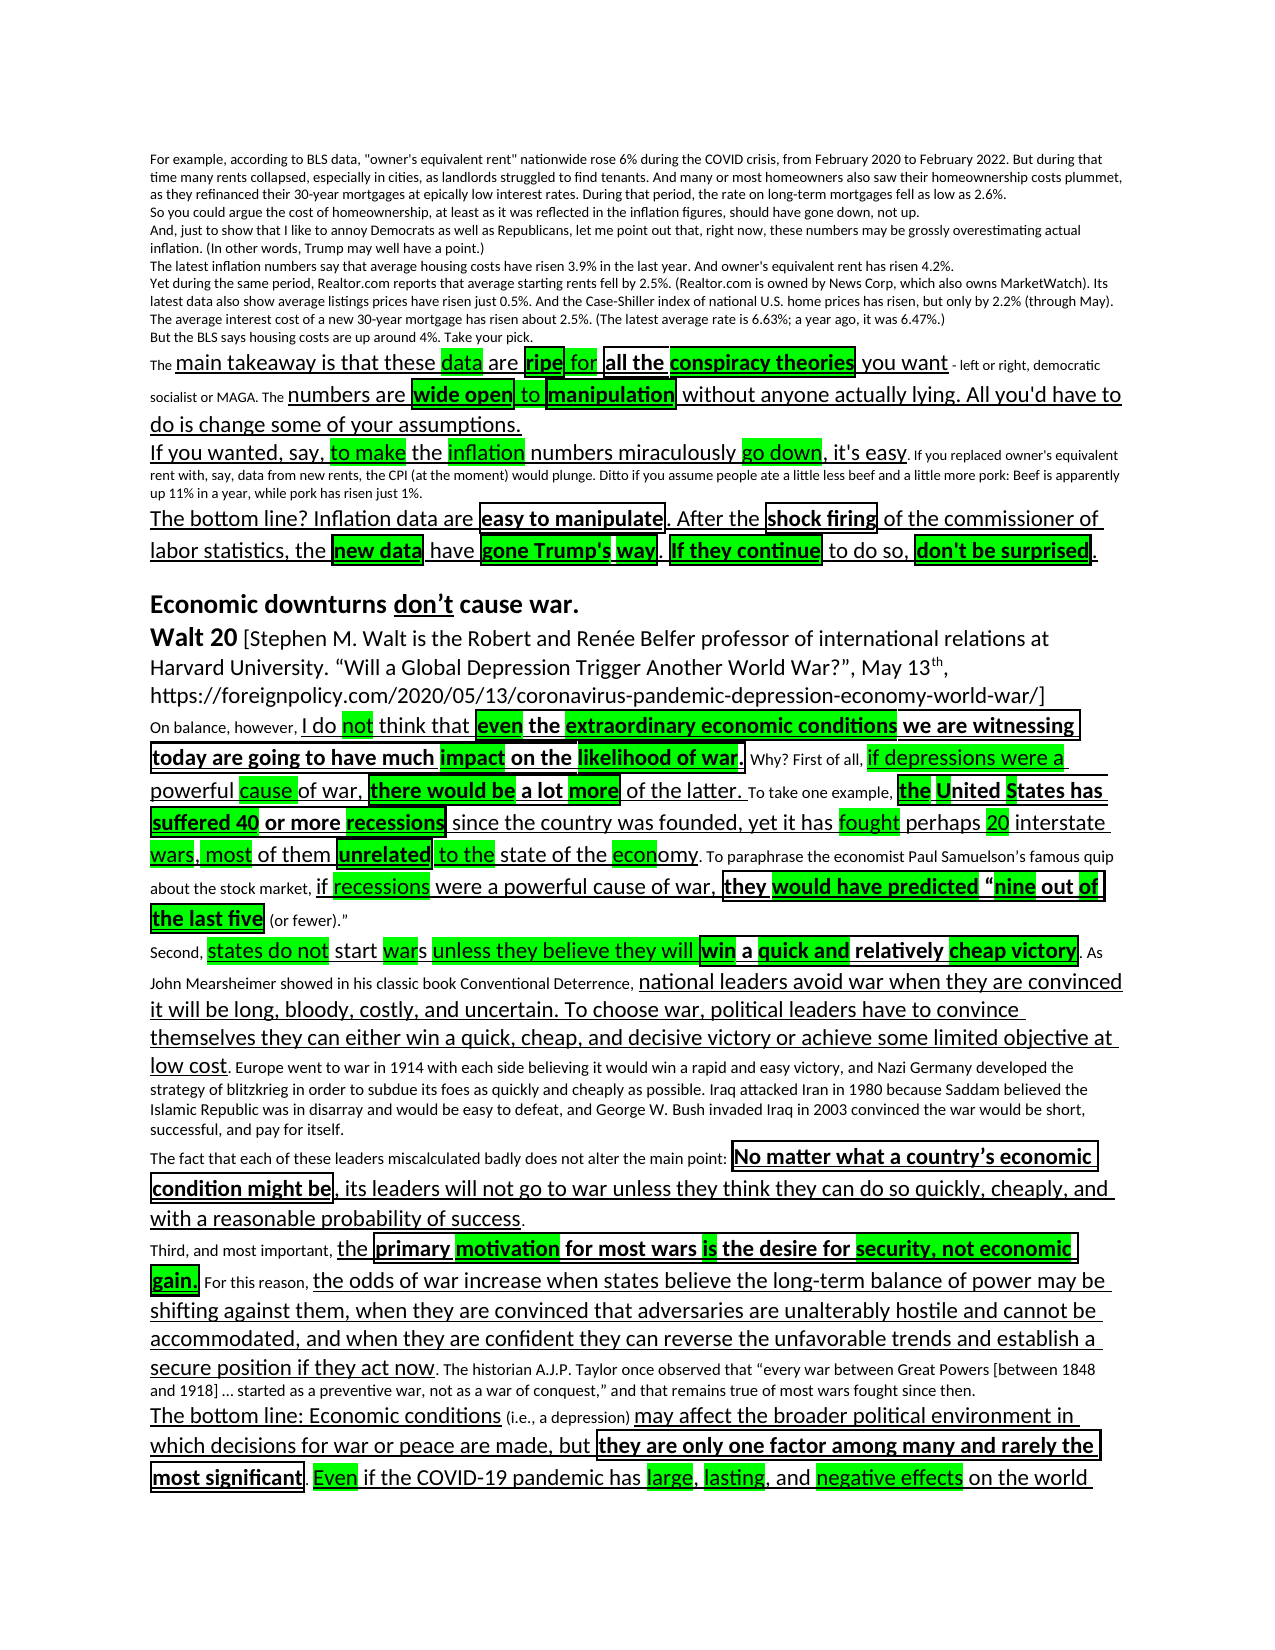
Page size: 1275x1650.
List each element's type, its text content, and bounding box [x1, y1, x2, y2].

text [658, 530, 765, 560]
subtitle Economic downturns don’t cause war. [150, 587, 1125, 620]
text Third, and most important, the primary motivation for most wars is the desire for security, not economic gain. For this reason, the odds of war increase when states believe the long-term balance of power may be shifting against them, when they are convinced that adversaries are unalterably hostile and cannot be accommodated, and when they are confident they can reverse the unfavorable trends and establish a secure position if they act now. The historian A.J.P. Taylor once observed that “every war between Great Powers [between 1848 and 1918] … started as a preventive war, not as a war of conquest,” and that remains true of most wars fought since then. [150, 1232, 1125, 1401]
text So you could argue the cost of homeownership, at least as it was reflected in the inflation figures, should have gone down, not up. [150, 203, 1125, 221]
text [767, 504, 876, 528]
text Yet during the same period, Realtor.com reports that average starting rents fell by 2.5%. (Realtor.com is owned by News Corp, which also owns MarketWatch). Its latest data also show average listings prices have risen just 0.5%. And the Case-Shiller index of national U.S. home prices has risen, but only by 2.2% (through May). The average interest cost of a new 30-year mortgage has risen about 2.5%. (The latest average rate is 6.63%; a year ago, it was 6.47%.) [150, 275, 1125, 328]
text And, just to show that I like to annoy Democrats as well as Republicans, let me point out that, right now, these numbers may be grossly overestimating actual inflation. (In other words, Trump may well have a point.) [150, 221, 1125, 257]
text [150, 1401, 1125, 1493]
text The fact that each of these leaders miscalculated badly does not alter the main point: No matter what a country’s economic condition might be, its leaders will not go to war unless they think they can do so quickly, cheaply, and with a reasonable probability of success. [150, 1140, 1125, 1232]
text The bottom line? Inflation data are easy to manipulate. After the shock firing of the commissioner of labor statistics, the new data have gone Trump's way. If they continue to do so, don't be surprised. [823, 502, 1125, 566]
text But the BLS says housing costs are up around 4%. Take your pick. [150, 328, 1125, 346]
text Second, states do not start wars unless they believe they will win a quick and relatively cheap victory. As John Mearsheimer showed in his classic book Conventional Deterrence, national leaders avoid war when they are convinced it will be long, bloody, costly, and uncertain. To choose war, political leaders have to convince themselves they can either win a quick, cheap, and decisive victory or achieve some limited objective at low cost. Europe went to war in 1914 with each side believing it would win a rapid and easy victory, and Nazi Germany developed the strategy of blitzkrieg in order to subdue its foes as quickly and cheaply as possible. Iraq attacked Iran in 1980 because Saddam believed the Islamic Republic was in disarray and would be easy to defeat, and George W. Bush invaded Iraq in 2003 convinced the war would be short, successful, and pay for itself. [150, 934, 1125, 1140]
text For example, according to BLS data, "owner's equivalent rent" nationwide rose 6% during the COVID crisis, from February 2020 to February 2022. But during that time many rents collapsed, especially in cities, as landlords struggled to find tenants. And many or most homeowners also saw their homeownership costs plummet, as they refinanced their 30-year mortgages at epically low interest rates. During that period, the rate on long-term mortgages fell as low as 2.6%. [150, 150, 1125, 203]
text The main takeaway is that these data are ripe for all the conspiracy theories you want - left or right, democratic socialist or MAGA. The numbers are wide open to manipulation without anyone actually lying. All you'd have to do is change some of your assumptions. [150, 346, 1125, 438]
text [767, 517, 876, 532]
text Walt 20 [Stephen M. Walt is the Robert and Renée Belfer professor of international relations at Harvard University. “Will a Global Depression Trigger Another World War?”, May 13th, https://foreignpolicy.com/2020/05/13/coronavirus-pandemic-depression-economy-world-war/] [150, 620, 1125, 709]
text If you wanted, say, to make the inflation numbers miraculously go down, it's easy. If you replaced owner's equivalent rent with, say, data from new rents, the CPI (at the moment) would plunge. Ditto if you assume people ate a little less beef and a little more pork: Beef is apparently up 11% in a year, while pork has risen just 1%. [150, 438, 1125, 502]
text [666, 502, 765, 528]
text On balance, however, I do not think that even the extraordinary economic conditions we are witnessing today are going to have much impact on the likelihood of war. Why? First of all, if depressions were a powerful cause of war, there would be a lot more of the latter. To take one example, the United States has suffered 40 or more recessions since the country was founded, yet it has fought perhaps 20 interstate wars, most of them unrelated to the state of the economy. To paraphrase the economist Paul Samuelson’s famous quip about the stock market, if recessions were a powerful cause of war, they would have predicted “nine out of the last five (or fewer).” [150, 709, 1125, 934]
text The latest inflation numbers say that average housing costs have risen 3.9% in the last year. And owner's equivalent rent has risen 4.2%. [150, 257, 1125, 275]
